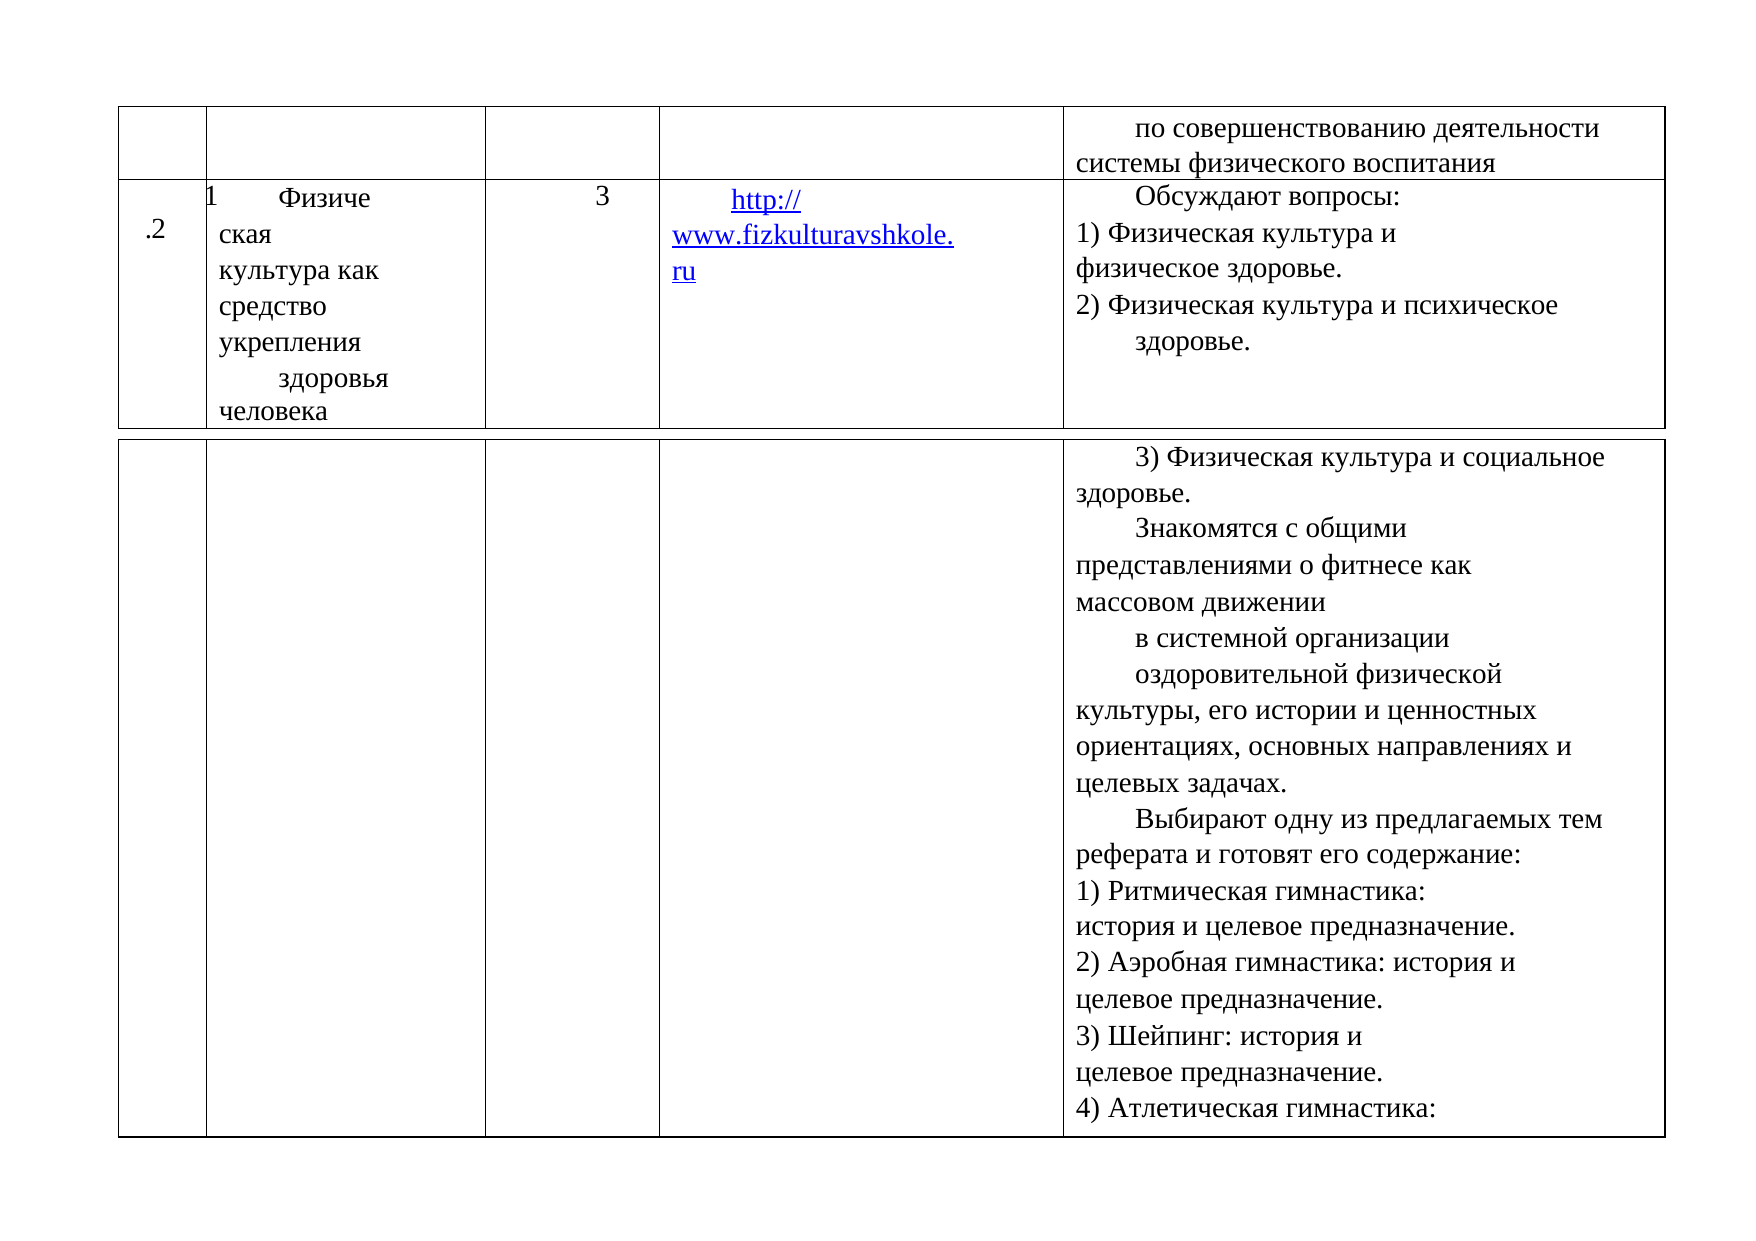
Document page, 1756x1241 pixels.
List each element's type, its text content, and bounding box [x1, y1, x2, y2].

table_cell Обсуждают вопросы: Физическая культура и физическое здоровье. Физическая культура и психическое здоровье. [1064, 180, 1664, 428]
table_header [486, 107, 659, 179]
table_header [119, 440, 206, 1136]
table_header [660, 107, 1063, 179]
table_cell 1.2 [119, 180, 206, 428]
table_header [1064, 107, 1664, 179]
table_header [207, 440, 485, 1136]
table_header [119, 107, 206, 179]
table_header [486, 440, 659, 1136]
table_cell Физическая культура как средство укрепления здоровья человека [207, 180, 485, 428]
table_cell http://www.fizkulturavshkole.ru [660, 180, 1063, 428]
table_header [660, 440, 1063, 1136]
table_header [207, 107, 485, 179]
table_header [1064, 440, 1664, 1136]
table_cell 3 [486, 180, 659, 428]
